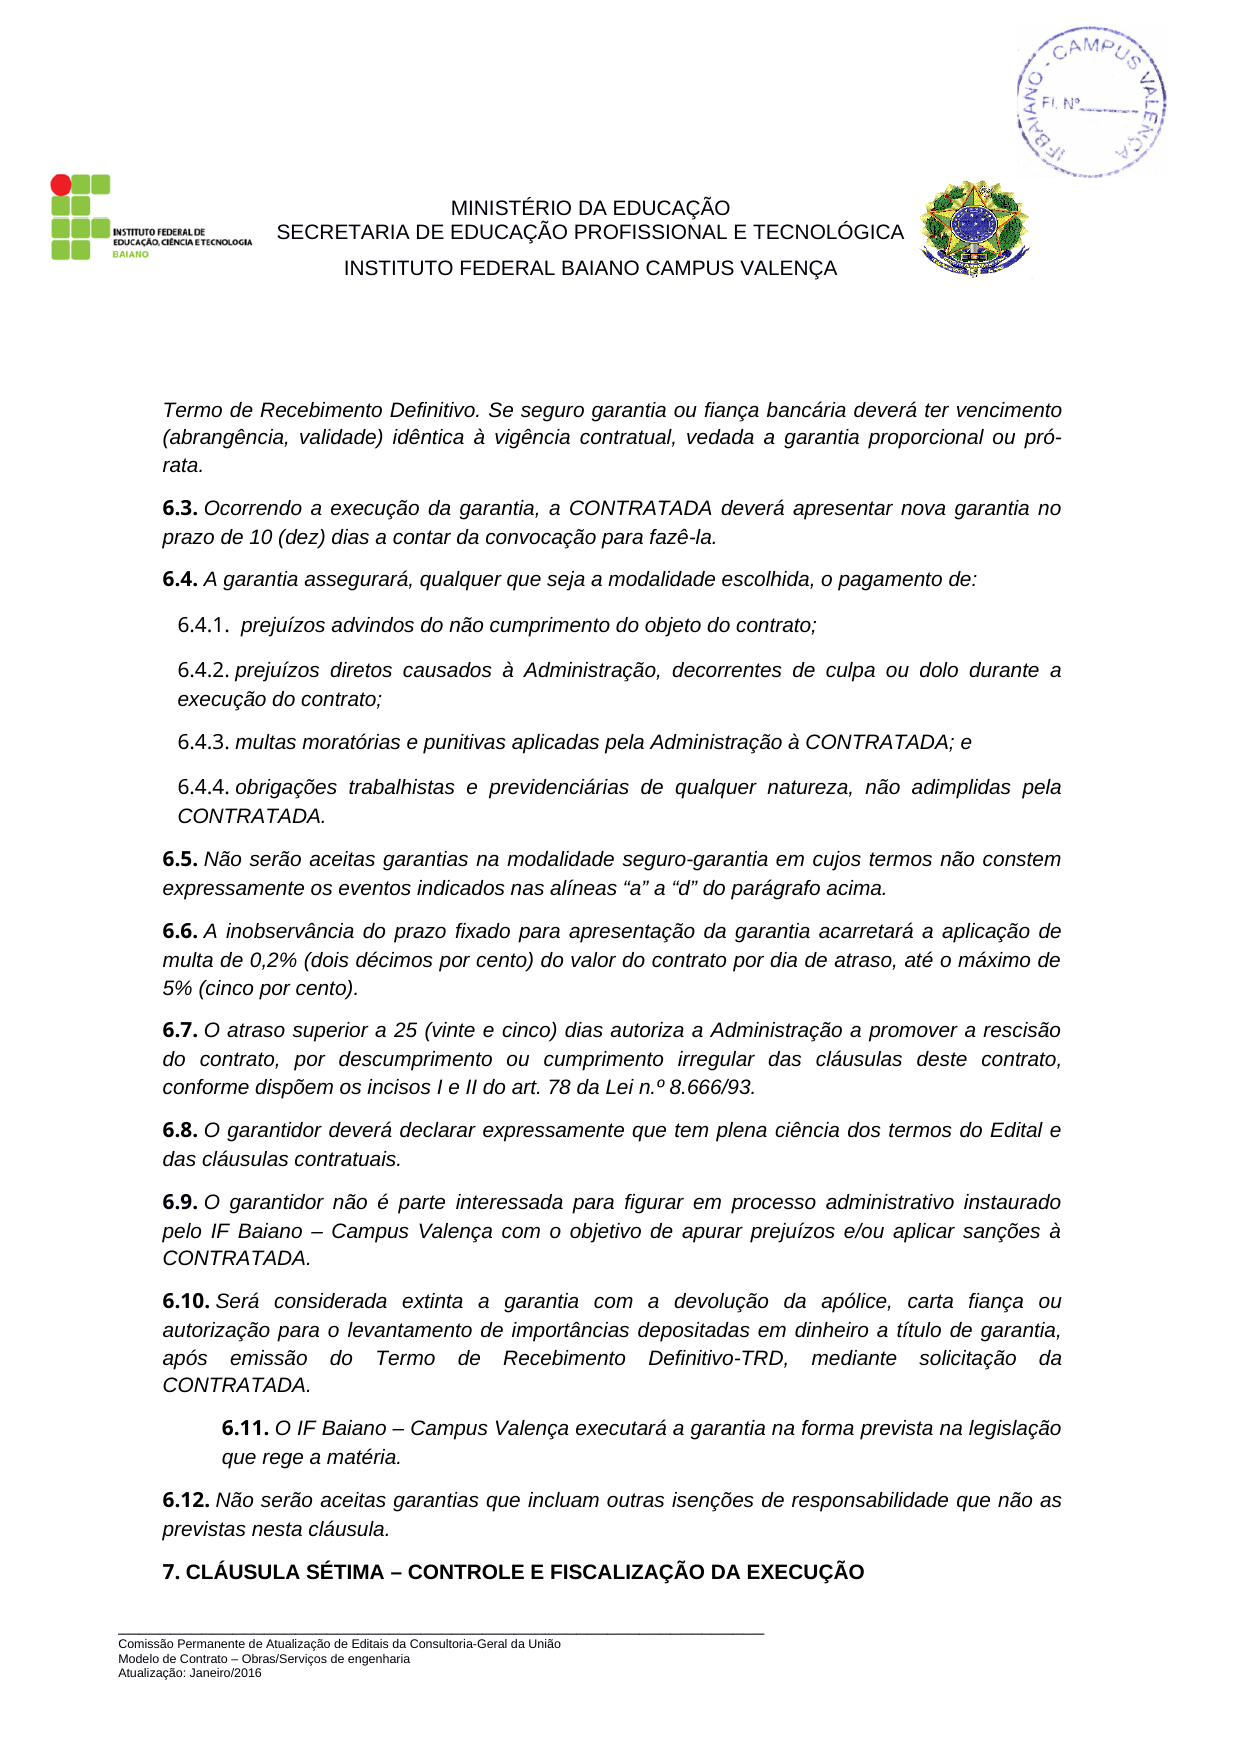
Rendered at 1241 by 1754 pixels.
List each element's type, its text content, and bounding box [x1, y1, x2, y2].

list O garantidor deverá declarar expressamente que tem plena ciência dos termos do Edital e das cláusulas contratuais. [162, 1115, 1063, 1171]
list A inobservância do prazo fixado para apresentação da garantia acarretará a aplicação de multa de 0,2% (dois décimos por cento) do valor do contrato por dia de atraso, até o máximo de 5% (cinco por cento). [162, 916, 1063, 999]
list A garantia assegurará, qualquer que seja a modalidade escolhida, o pagamento de: [162, 564, 1063, 593]
list obrigações trabalhistas e previdenciárias de qualquer natureza, não adimplidas pela CONTRATADA. [177, 772, 1063, 828]
list CLÁUSULA SÉTIMA – CONTROLE E FISCALIZAÇÃO DA EXECUÇÃO [162, 1557, 1063, 1586]
list Será considerada extinta a garantia com a devolução da apólice, carta fiança ou autorização para o levantamento de importâncias depositadas em dinheiro a título de garantia, após emissão do Termo de Recebimento Definitivo-TRD, mediante solicitação da CONTRATADA. [162, 1286, 1063, 1397]
list O IF Baiano – Campus Valença executará a garantia na forma prevista na legislação que rege a matéria. [222, 1413, 1063, 1469]
list Não serão aceitas garantias que incluam outras isenções de responsabilidade que não as previstas nesta cláusula. [162, 1485, 1063, 1541]
list Não serão aceitas garantias na modalidade seguro-garantia em cujos termos não constem expressamente os eventos indicados nas alíneas “a” a “d” do parágrafo acima. [162, 844, 1063, 900]
list O atraso superior a 25 (vinte e cinco) dias autoriza a Administração a promover a rescisão do contrato, por descumprimento ou cumprimento irregular das cláusulas deste contrato, conforme dispõem os incisos I e II do art. 78 da Lei n.º 8.666/93. [162, 1015, 1063, 1099]
list prejuízos diretos causados à Administração, decorrentes de culpa ou dolo durante a execução do contrato; [177, 655, 1063, 711]
list O garantidor não é parte interessada para figurar em processo administrativo instaurado pelo IF Baiano – Campus Valença com o objetivo de apurar prejuízos e/ou aplicar sanções à CONTRATADA. [162, 1187, 1063, 1270]
list multas moratórias e punitivas aplicadas pela Administração à CONTRATADA; e [177, 727, 1063, 755]
picture [1017, 23, 1169, 178]
list Ocorrendo a execução da garantia, a CONTRATADA deverá apresentar nova garantia no prazo de 10 (dez) dias a contar da convocação para fazê-la. [162, 493, 1063, 548]
list prejuízos advindos do não cumprimento do objeto do contrato; [177, 610, 1063, 638]
